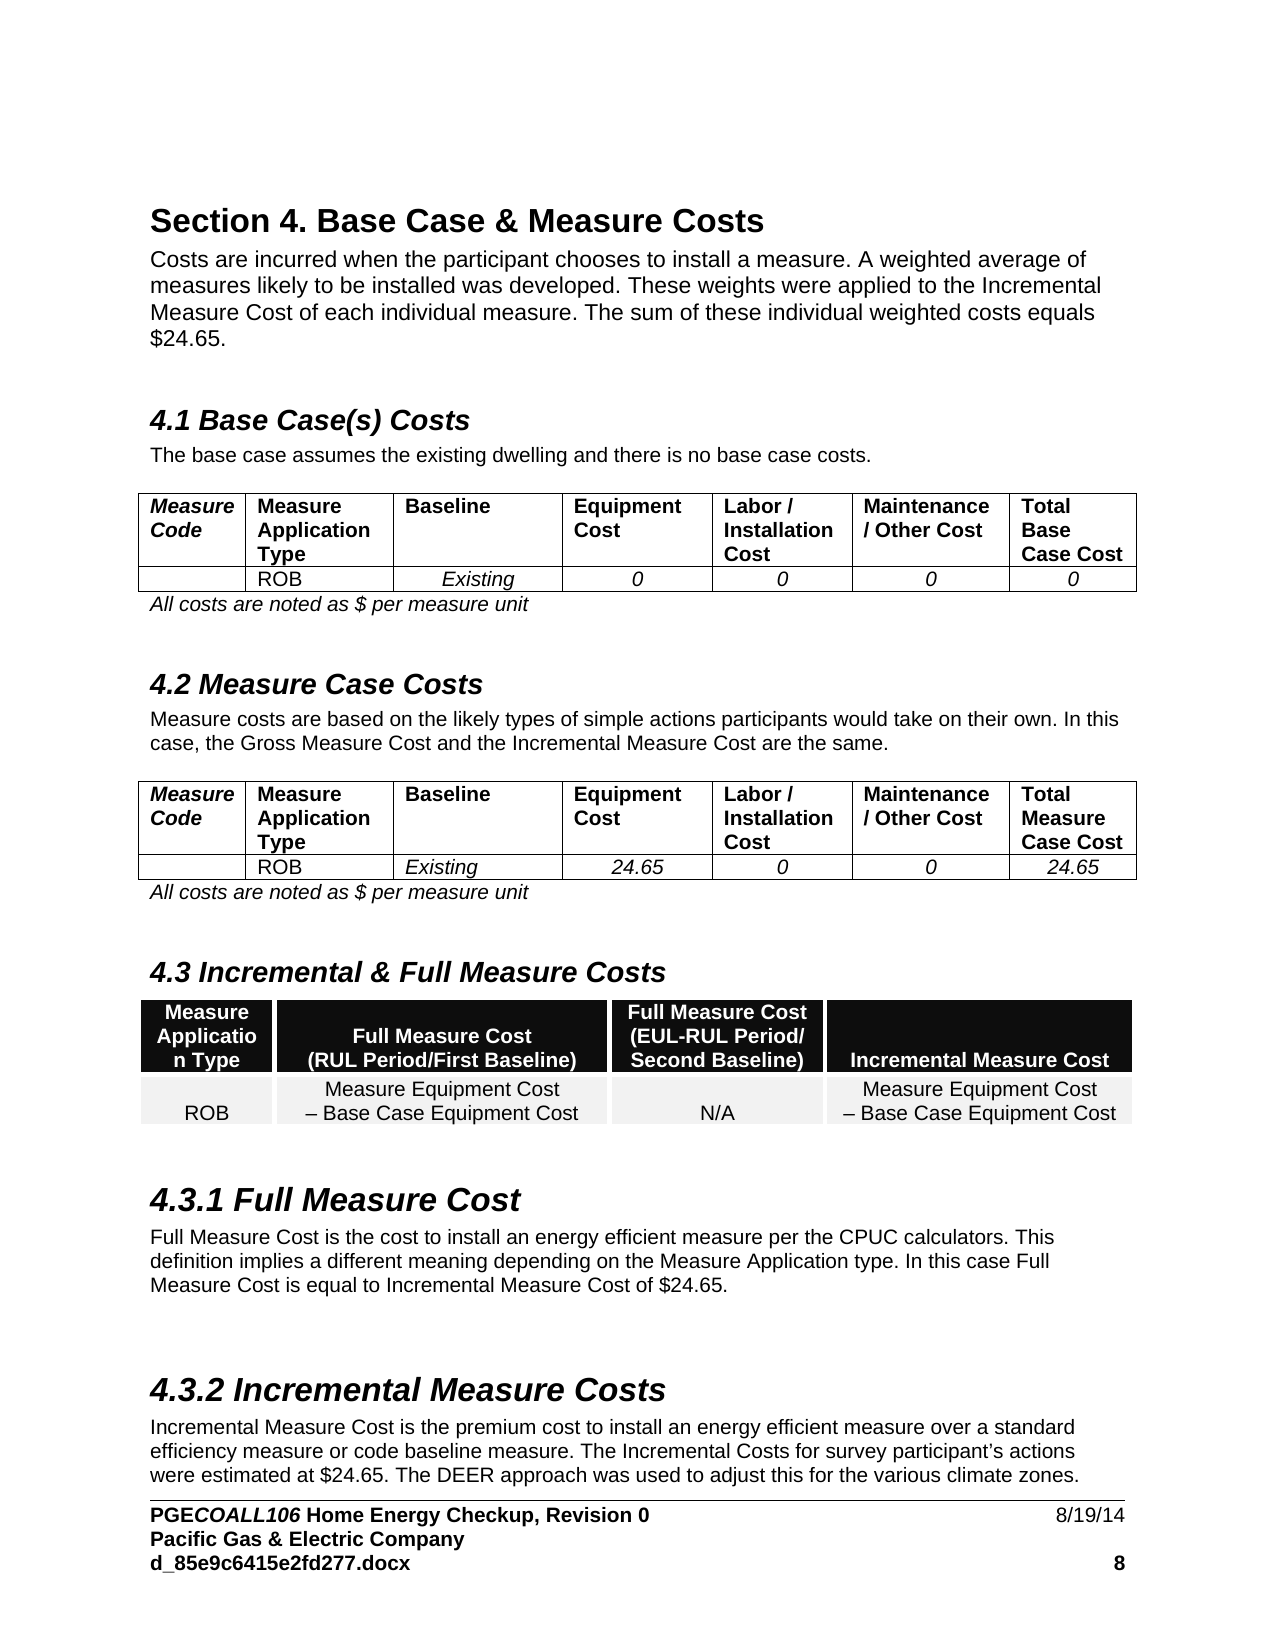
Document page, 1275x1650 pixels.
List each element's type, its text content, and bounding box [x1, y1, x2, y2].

table_header Labor / Installation Cost [713, 494, 852, 566]
table_cell 0 [853, 567, 1009, 591]
table_header Baseline [394, 782, 562, 854]
table_cell Measure Equipment Cost – Base Case Equipment Cost [277, 1077, 607, 1124]
table_header Measure Application Type [246, 782, 393, 854]
table_cell ROB [141, 1077, 272, 1124]
text The base case assumes the existing dwelling and there is no base case costs. [150, 443, 1125, 467]
table_header Measure Application Type [246, 494, 393, 566]
subtitle Section 4. Base Case & Measure Costs [150, 201, 1125, 240]
subtitle 4.3.2 Incremental Measure Costs [150, 1370, 1125, 1408]
subtitle 4.1 Base Case(s) Costs [150, 403, 1125, 436]
table_header Equipment Cost [563, 494, 712, 566]
table_cell 24.65 [1010, 855, 1136, 879]
table_cell [139, 855, 245, 879]
table_cell Existing [394, 567, 562, 591]
table_header Maintenance / Other Cost [853, 782, 1009, 854]
table_cell 0 [853, 855, 1009, 879]
table_cell 0 [713, 855, 852, 879]
table_header Equipment Cost [563, 782, 712, 854]
table_header Baseline [394, 494, 562, 566]
subtitle 4.2 Measure Case Costs [150, 667, 1125, 701]
table_header Full Measure Cost (RUL Period/First Baseline) [277, 1000, 607, 1072]
table_header Incremental Measure Cost [827, 1000, 1132, 1072]
table_header Measure Application Type [141, 1000, 272, 1072]
table_header Total Base Case Cost [1010, 494, 1136, 566]
table_header Maintenance / Other Cost [853, 494, 1009, 566]
text All costs are noted as $ per measure unit [150, 880, 1125, 904]
table_cell 0 [713, 567, 852, 591]
table_cell 0 [1010, 567, 1136, 591]
subtitle 4.3 Incremental & Full Measure Costs [150, 956, 1125, 989]
table_cell 0 [563, 567, 712, 591]
table_header Measure Code [139, 782, 245, 854]
table_cell N/A [612, 1077, 823, 1124]
table_header Full Measure Cost (EUL-RUL Period/ Second Baseline) [612, 1000, 823, 1072]
table_cell Existing [394, 855, 562, 879]
table_cell ROB [246, 567, 393, 591]
text All costs are noted as $ per measure unit [150, 592, 1125, 616]
table_cell [139, 567, 245, 591]
text Costs are incurred when the participant chooses to install a measure. A weighted average of measures likely to be installed was developed. These weights were applied to the Incremental Measure Cost of each individual measure. The sum of these individual weighted costs equals $24.65. [150, 246, 1125, 351]
text Full Measure Cost is the cost to install an energy efficient measure per the CPUC calculators. This definition implies a different meaning depending on the Measure Application type. In this case Full Measure Cost is equal to Incremental Measure Cost of $24.65. [150, 1225, 1125, 1297]
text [150, 1415, 1125, 1487]
table_cell ROB [246, 855, 393, 879]
table_header Measure Code [139, 494, 245, 566]
table_cell 24.65 [563, 855, 712, 879]
text Measure costs are based on the likely types of simple actions participants would take on their own. In this case, the Gross Measure Cost and the Incremental Measure Cost are the same. [150, 707, 1125, 755]
table_header Total Measure Case Cost [1010, 782, 1136, 854]
table_header Labor / Installation Cost [713, 782, 852, 854]
subtitle 4.3.1 Full Measure Cost [150, 1181, 1125, 1219]
table_cell Measure Equipment Cost – Base Case Equipment Cost [827, 1077, 1132, 1124]
